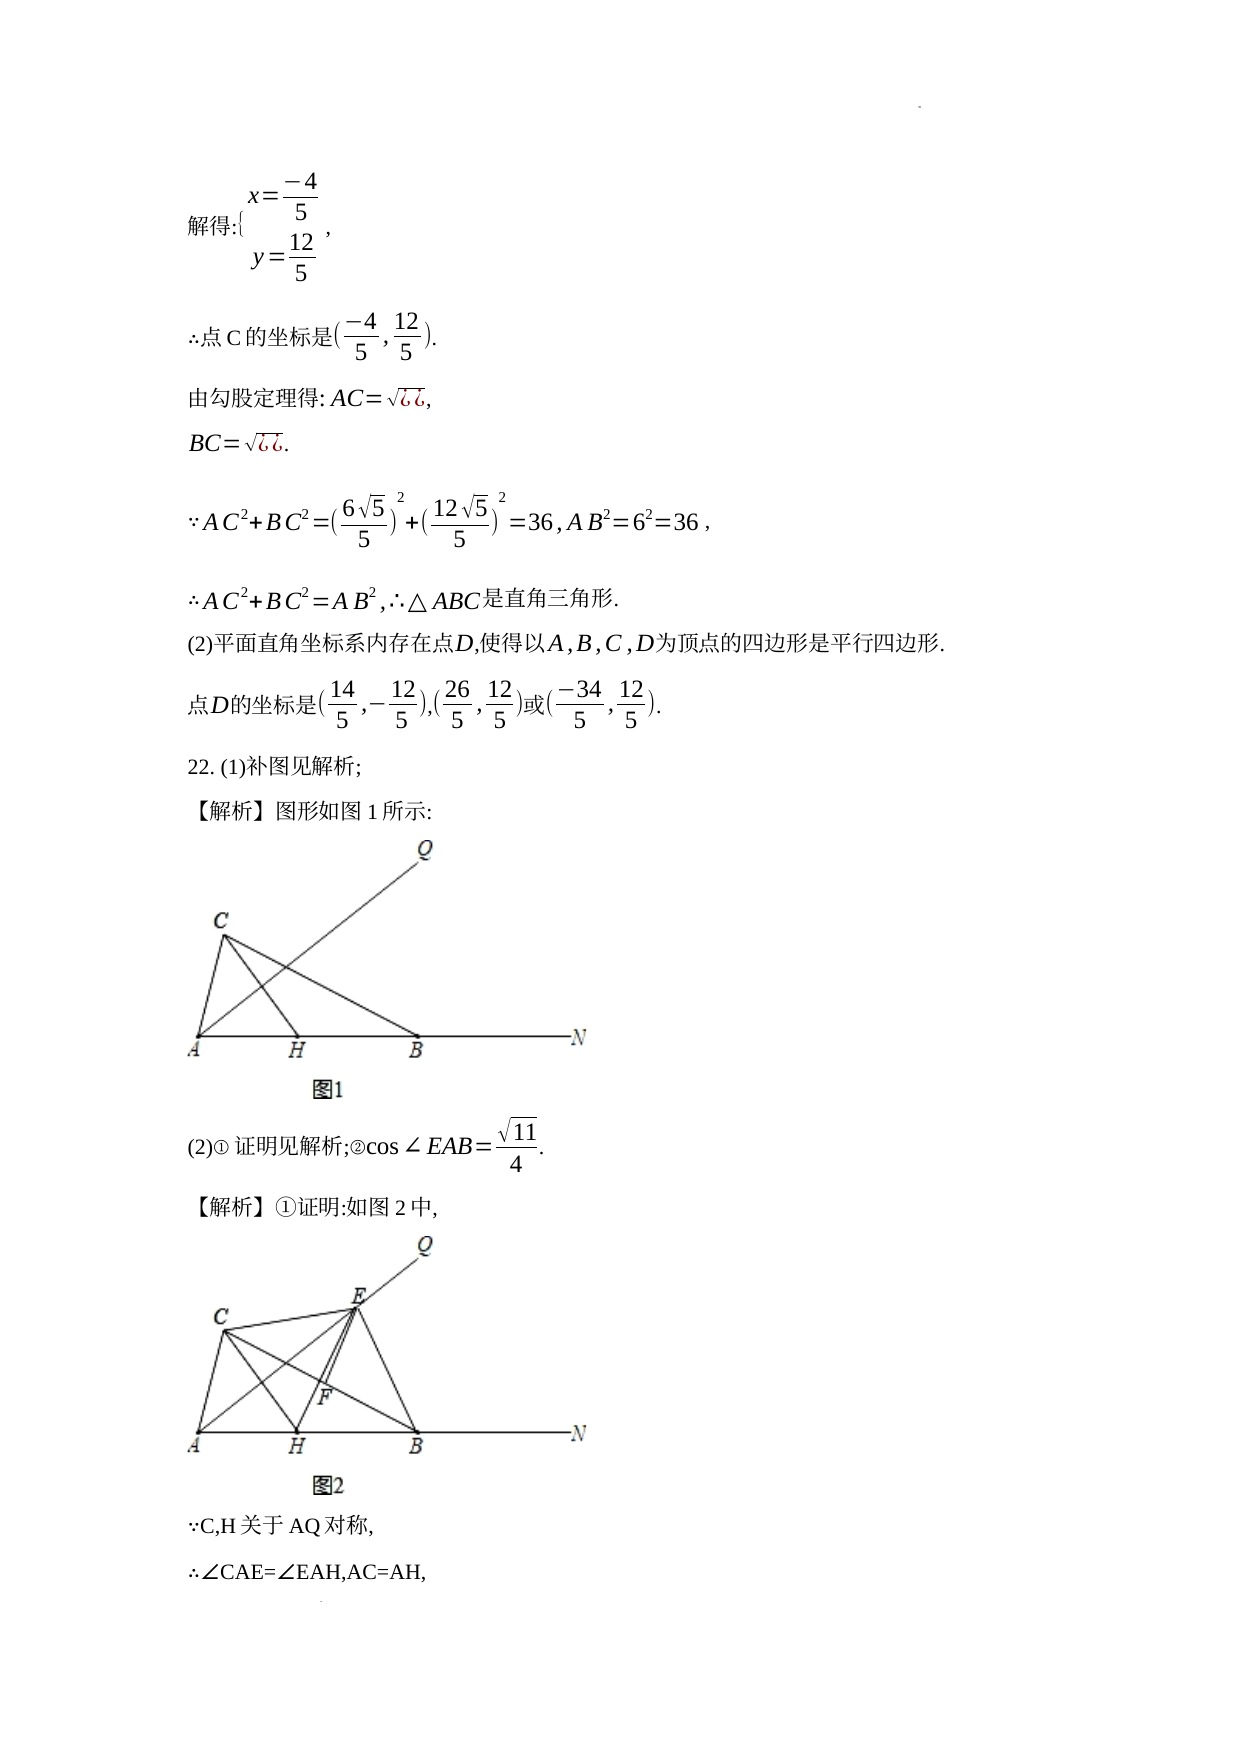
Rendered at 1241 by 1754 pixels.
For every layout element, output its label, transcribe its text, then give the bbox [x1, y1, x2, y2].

text 22. (1)补图见解析; [187, 750, 1053, 783]
picture [187, 1236, 587, 1495]
text ∵ , [187, 472, 1053, 570]
text ∴∠CAE=∠EAH,AC=AH, [187, 1555, 1053, 1587]
text 点的坐标是,或. [187, 673, 1053, 738]
text 【解析】①证明:如图2中, [187, 1191, 1053, 1224]
text ∴点C的坐标是. [187, 304, 1053, 369]
text (2)①证明见解析;②. [187, 1114, 1053, 1179]
picture [187, 840, 587, 1099]
text ∵C,H关于AQ对称, [187, 1510, 1053, 1542]
text 由勾股定理得, [187, 382, 1053, 415]
text (2)平面直角坐标系内存在点,使得以为顶点的四边形是平行四边形. [187, 628, 1053, 660]
text ∴是直角三角形. [187, 582, 1053, 615]
text 解得: , [187, 162, 1053, 292]
text 【解析】图形如图1所示: [187, 795, 1053, 828]
text . [187, 427, 1053, 460]
